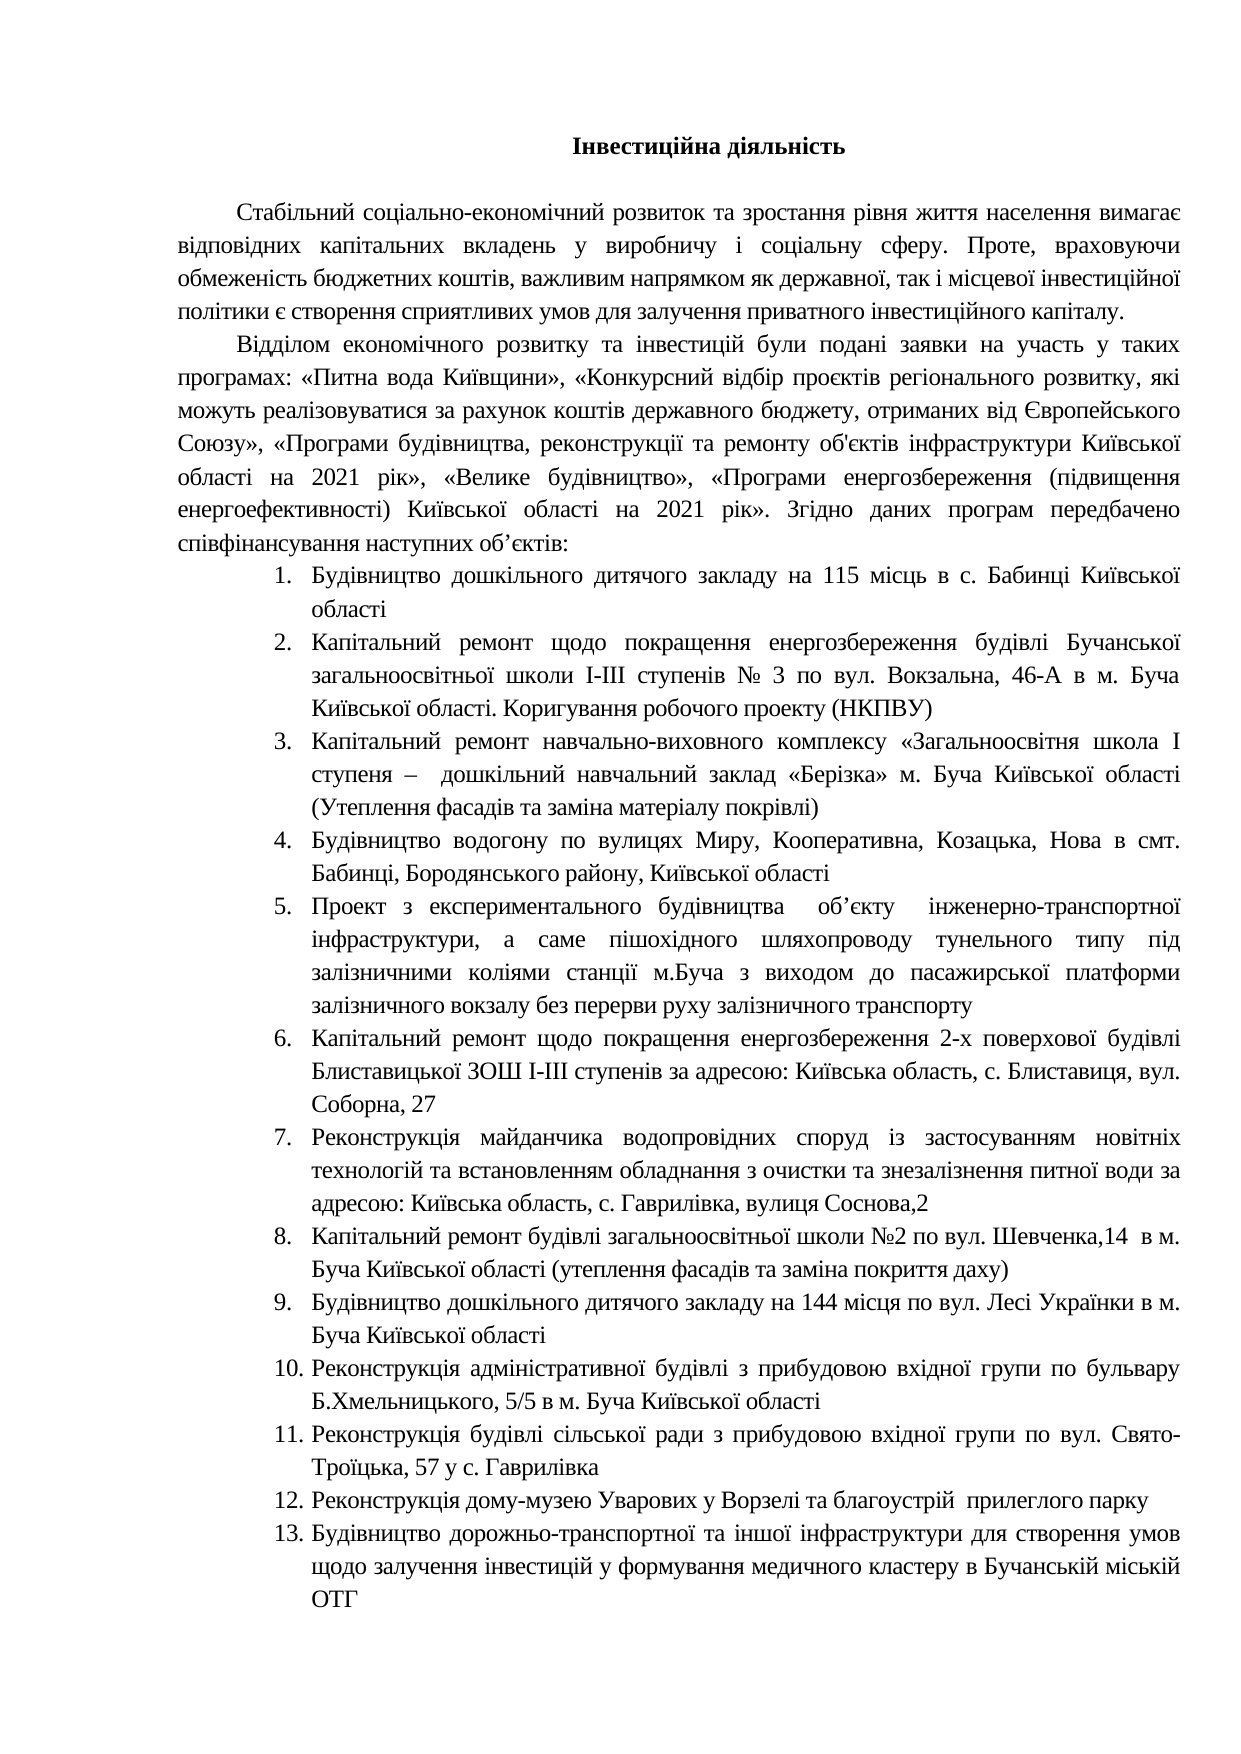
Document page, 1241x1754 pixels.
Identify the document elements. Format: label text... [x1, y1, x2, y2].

list Капітальний ремонт будівлі загальноосвітньої школи №2 по вул. Шевченка,14 в м. Буча Київської області (утеплення фасадів та заміна покриття даху) [274, 1221, 1181, 1283]
list Реконструкція адміністративної будівлі з прибудовою вхідної групи по бульвару Б.Хмельницького, 5/5 в м. Буча Київської області [274, 1353, 1181, 1415]
list Реконструкція майданчика водопровідних споруд із застосуванням новітніх технологій та встановленням обладнання з очистки та знезалізнення питної води за адресою: Київська область, с. Гаврилівка, вулиця Соснова,2 [274, 1122, 1181, 1217]
list Будівництво водогону по вулицях Миру, Кооперативна, Козацька, Нова в смт. Бабинці, Бородянського району, Київської області [274, 825, 1181, 887]
list Будівництво дошкільного дитячого закладу на 144 місця по вул. Лесі Українки в м. Буча Київської області [274, 1287, 1181, 1349]
list Капітальний ремонт щодо покращення енергозбереження 2-х поверхової будівлі Блиставицької ЗОШ І-ІІІ ступенів за адресою: Київська область, с. Блиставиця, вул. Соборна, 27 [274, 1023, 1181, 1118]
list Реконструкція будівлі сільської ради з прибудовою вхідної групи по вул. Свято-Троїцька, 57 у с. Гаврилівка [274, 1419, 1181, 1481]
list Проект з експериментального будівництва об’єкту інженерно-транспортної інфраструктури, а саме пішохідного шляхопроводу тунельного типу під залізничними коліями станції м.Буча з виходом до пасажирської платформи залізничного вокзалу без перерви руху залізничного транспорту [274, 891, 1181, 1019]
list Будівництво дорожньо-транспортної та іншої інфраструктури для створення умов щодо залучення інвестицій у формування медичного кластеру в Бучанській міській ОТГ [274, 1518, 1181, 1613]
list Капітальний ремонт навчально-виховного комплексу «Загальноосвітня школа І ступеня – дошкільний навчальний заклад «Берізка» м. Буча Київської області (Утеплення фасадів та заміна матеріалу покрівлі) [274, 726, 1181, 821]
list Капітальний ремонт щодо покращення енергозбереження будівлі Бучанської загальноосвітньої школи I-III ступенів № 3 по вул. Вокзальна, 46-А в м. Буча Київської області. Коригування робочого проекту (НКПВУ) [274, 627, 1181, 721]
text Відділом економічного розвитку та інвестицій були подані заявки на участь у таких програмах: «Питна вода Київщини», «Конкурсний відбір проєктів регіонального розвитку, які можуть реалізовуватися за рахунок коштів державного бюджету, отриманих від Європейського Союзу», «Програми будівництва, реконструкції та ремонту об'єктів інфраструктури Київської області на 2021 рік», «Велике будівництво», «Програми енергозбереження (підвищення енергоефективності) Київської області на 2021 рік». Згідно даних програм передбачено співфінансування наступних об’єктів: [177, 329, 1181, 556]
text Інвестиційна діяльність [177, 131, 1181, 160]
list Реконструкція дому-музею Уварових у Ворзелі та благоустрій прилеглого парку [274, 1485, 1181, 1514]
text Стабільний соціально-економічний розвиток та зростання рівня життя населення вимагає відповідних капітальних вкладень у виробничу і соціальну сферу. Проте, враховуючи обмеженість бюджетних коштів, важливим напрямком як державної, так і місцевої інвестиційної політики є створення сприятливих умов для залучення приватного інвестиційного капіталу. [177, 197, 1181, 325]
list Будівництво дошкільного дитячого закладу на 115 місць в с. Бабинці Київської області [274, 561, 1181, 622]
